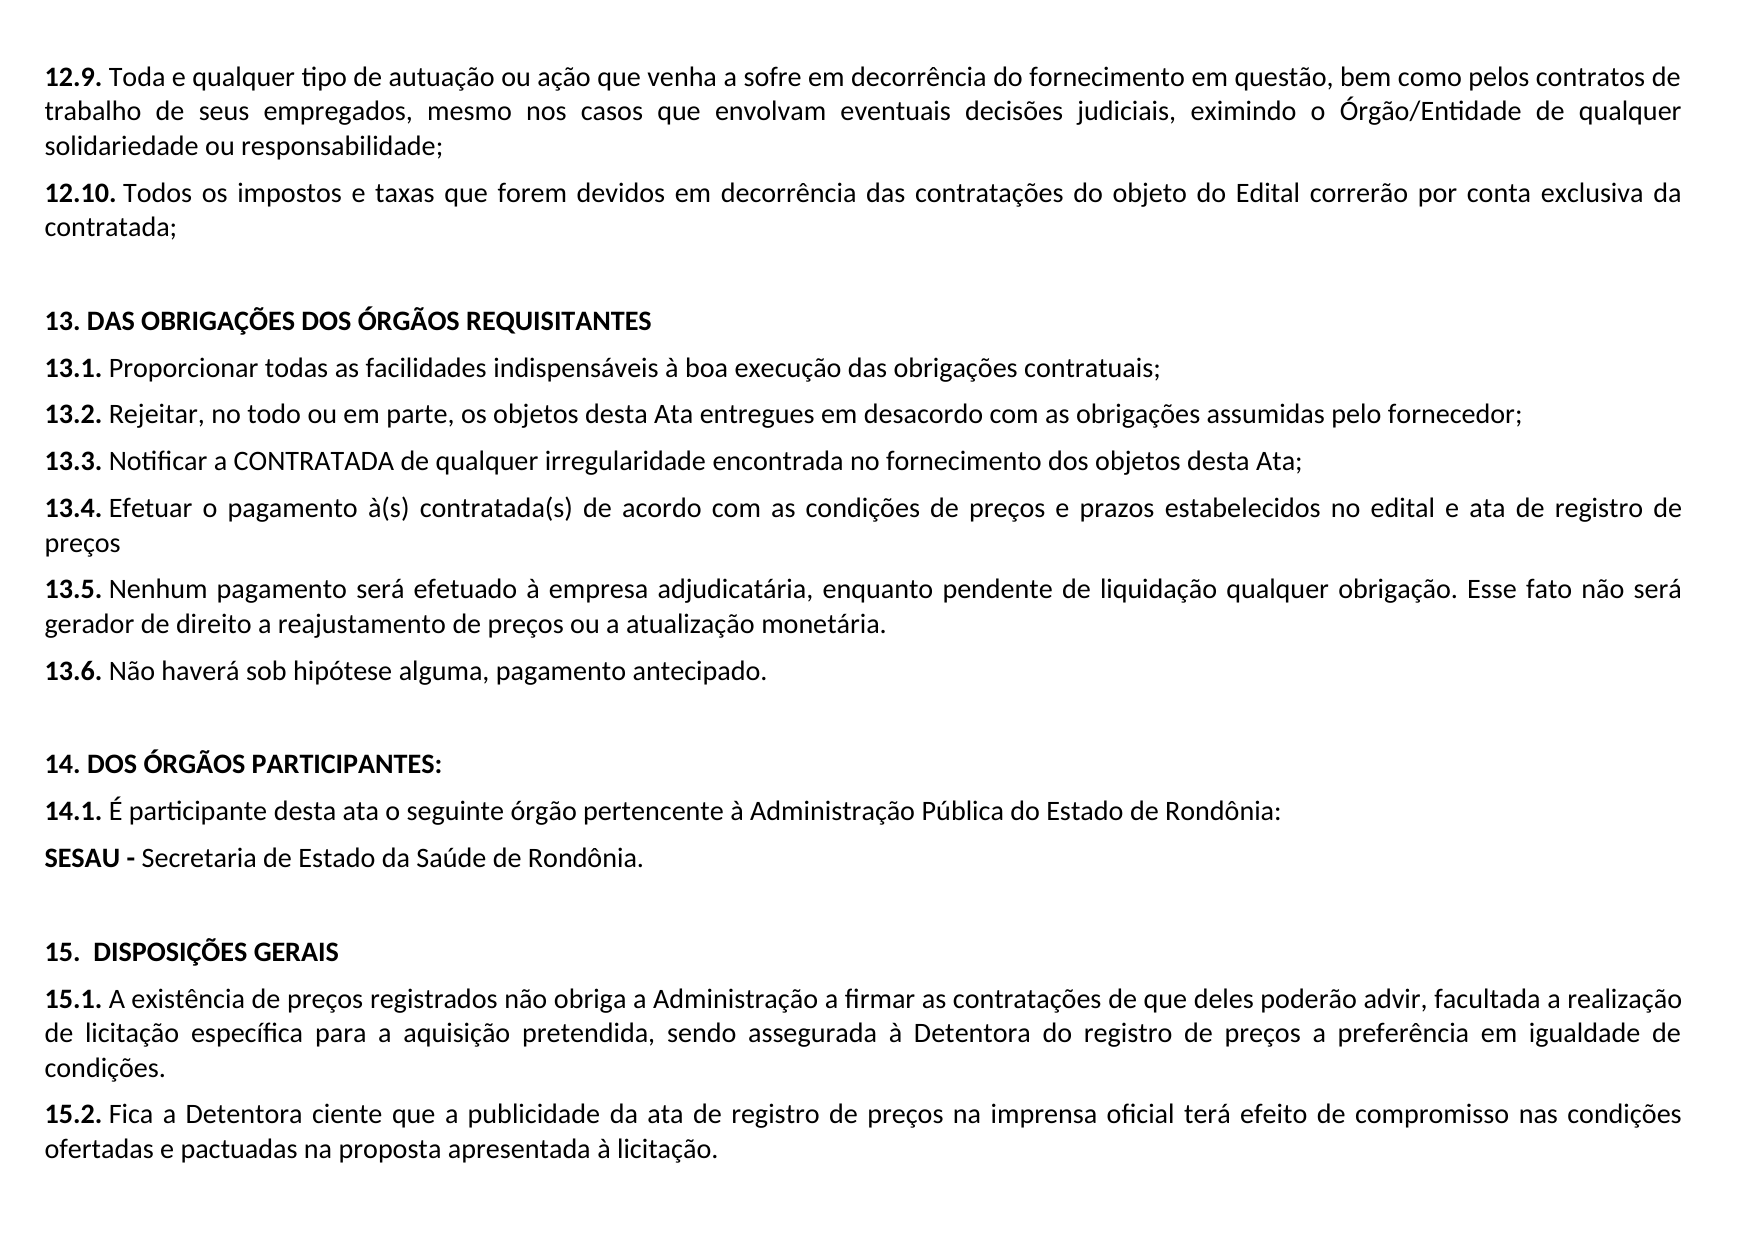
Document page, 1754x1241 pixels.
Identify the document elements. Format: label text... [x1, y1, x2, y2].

text 13.6. Não haverá sob hipótese alguma, pagamento antecipado. [44, 653, 1682, 687]
text 13.1. Proporcionar todas as facilidades indispensáveis à boa execução das obrigações contratuais; [44, 350, 1682, 384]
text 14. DOS ÓRGÃOS PARTICIPANTES: [44, 747, 1682, 781]
text SESAU - Secretaria de Estado da Saúde de Rondônia. [44, 840, 1682, 875]
text 13.2. Rejeitar, no todo ou em parte, os objetos desta Ata entregues em desacordo com as obrigações assumidas pelo fornecedor; [44, 397, 1682, 431]
text 12.10. Todos os impostos e taxas que forem devidos em decorrência das contratações do objeto do Edital correrão por conta exclusiva da contratada; [44, 175, 1682, 243]
text 15. DISPOSIÇÕES GERAIS [44, 934, 1682, 968]
text 12.9. Toda e qualquer tipo de autuação ou ação que venha a sofre em decorrência do fornecimento em questão, bem como pelos contratos de trabalho de seus empregados, mesmo nos casos que envolvam eventuais decisões judiciais, eximindo o Órgão/Entidade de qualquer solidariedade ou responsabilidade; [44, 59, 1682, 162]
text 13.4. Efetuar o pagamento à(s) contratada(s) de acordo com as condições de preços e prazos estabelecidos no edital e ata de registro de preços [44, 490, 1682, 559]
text 13.3. Notificar a CONTRATADA de qualquer irregularidade encontrada no fornecimento dos objetos desta Ata; [44, 443, 1682, 478]
text 13.5. Nenhum pagamento será efetuado à empresa adjudicatária, enquanto pendente de liquidação qualquer obrigação. Esse fato não será gerador de direito a reajustamento de preços ou a atualização monetária. [44, 572, 1682, 640]
text 15.1. A existência de preços registrados não obriga a Administração a firmar as contratações de que deles poderão advir, facultada a realização de licitação específica para a aquisição pretendida, sendo assegurada à Detentora do registro de preços a preferência em igualdade de condições. [44, 981, 1682, 1084]
text 14.1. É participante desta ata o seguinte órgão pertencente à Administração Pública do Estado de Rondônia: [44, 793, 1682, 828]
text 13. DAS OBRIGAÇÕES DOS ÓRGÃOS REQUISITANTES [44, 303, 1682, 337]
text 15.2. Fica a Detentora ciente que a publicidade da ata de registro de preços na imprensa oficial terá efeito de compromisso nas condições ofertadas e pactuadas na proposta apresentada à licitação. [44, 1097, 1682, 1165]
